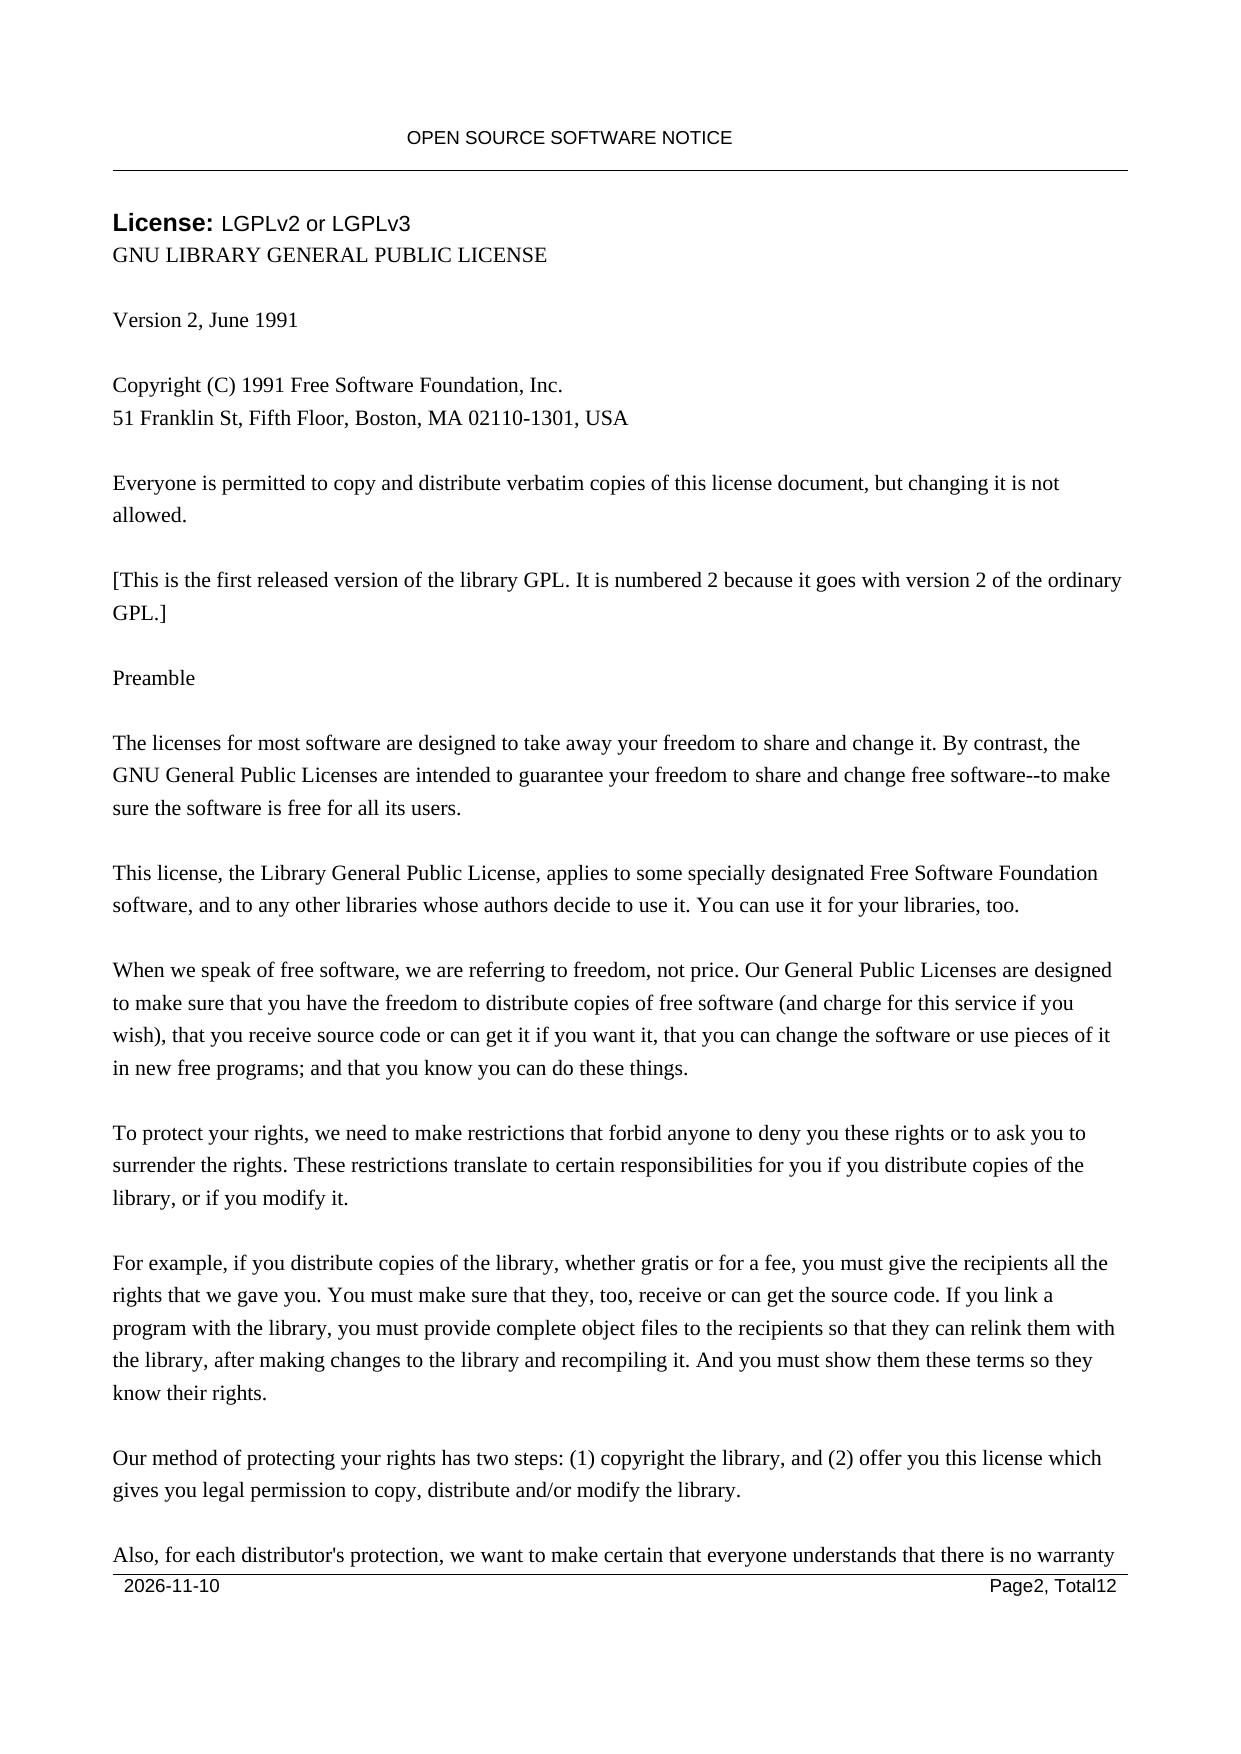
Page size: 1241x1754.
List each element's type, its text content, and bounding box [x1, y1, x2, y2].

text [112, 239, 1128, 1571]
text License: LGPLv2 or LGPLv3 [112, 206, 1128, 239]
